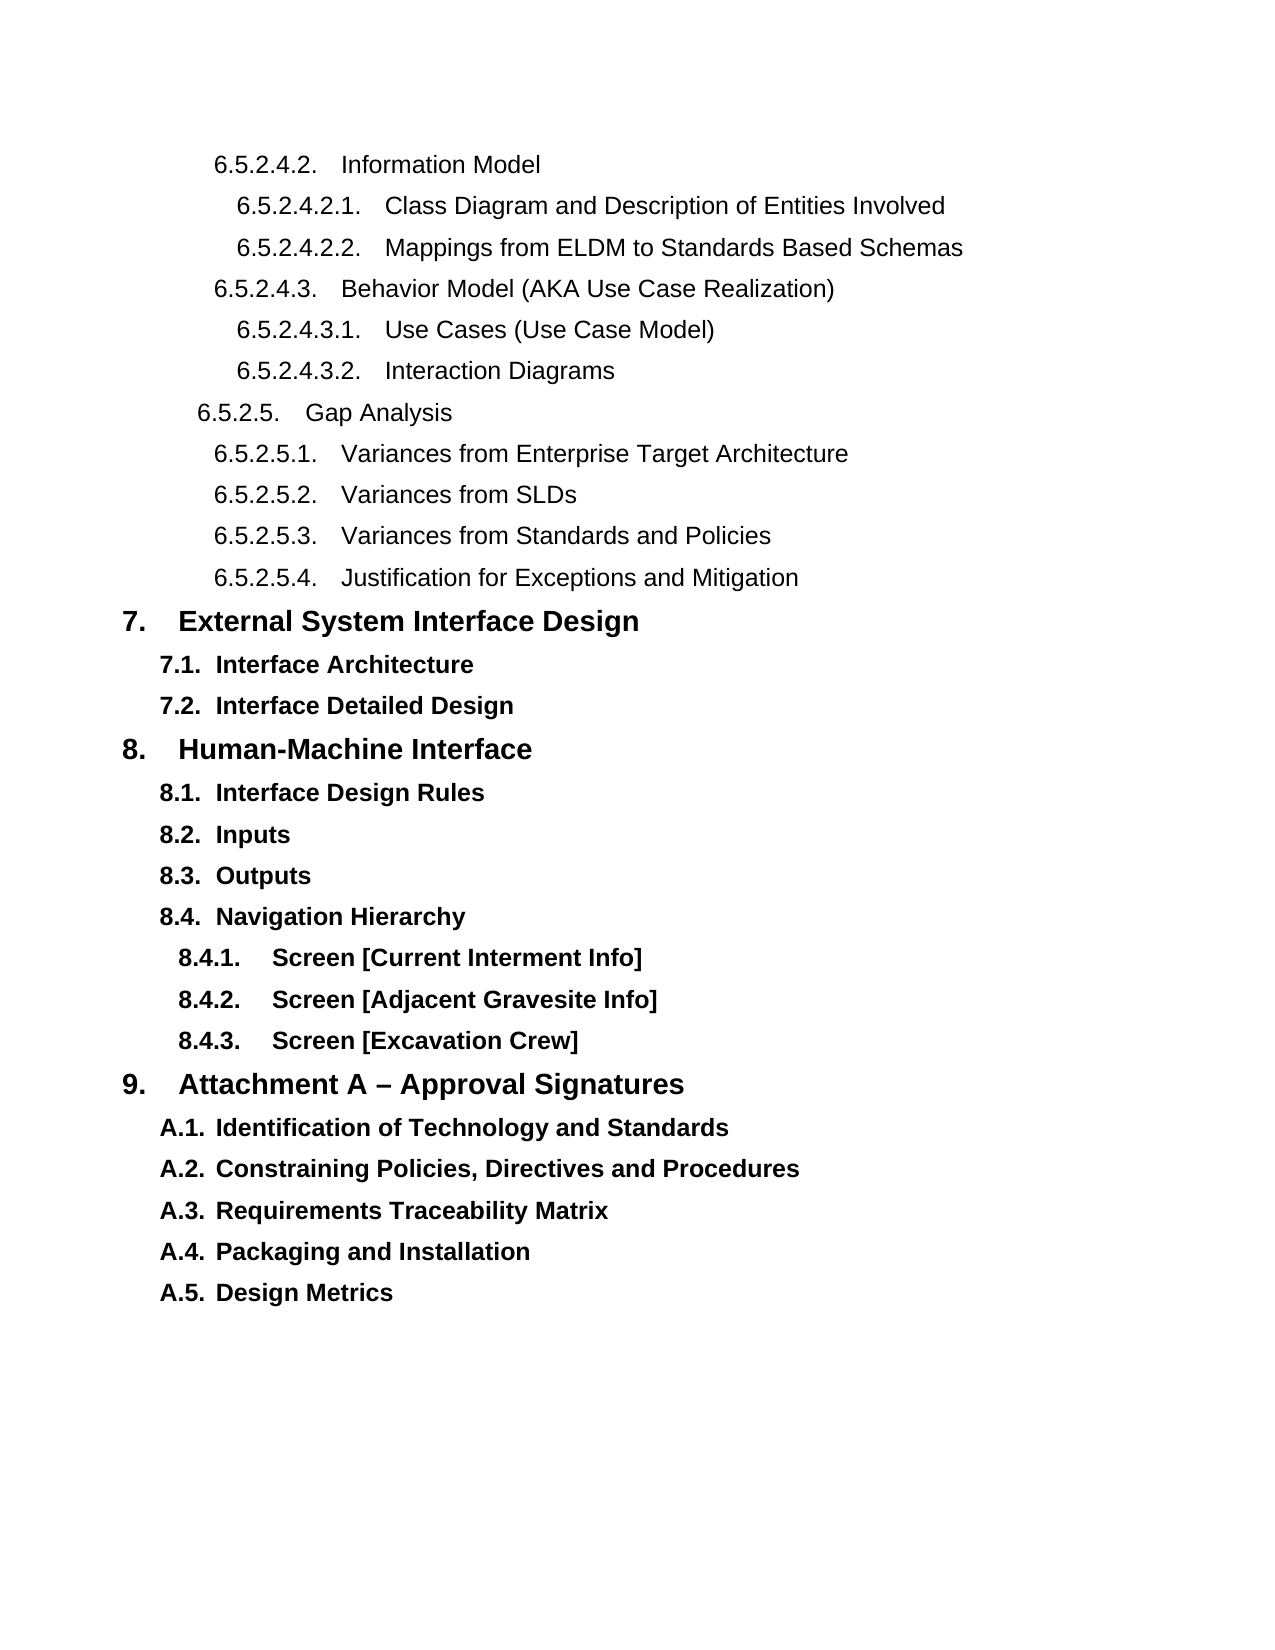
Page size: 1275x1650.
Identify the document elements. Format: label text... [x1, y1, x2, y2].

text 8.4.3. Screen [Excavation Crew] 103 [178, 1026, 1125, 1054]
text 6.5.2.4.3. Behavior Model (AKA Use Case Realization) 91 [213, 274, 1125, 302]
text 8.1. Interface Design Rules 98 [159, 778, 1125, 807]
text 7.1. Interface Architecture 96 [159, 650, 1125, 678]
text 6.5.2.4.3.1. Use Cases (Use Case Model) 92 [236, 315, 1097, 344]
text 6.5.2.5.4. Justification for Exceptions and Mitigation 95 [213, 562, 1125, 591]
text 6.5.2.5.2. Variances from SLDs 95 [213, 480, 1125, 509]
text A.5. Design Metrics 106 [159, 1278, 1125, 1307]
text 8.2. Inputs 99 [159, 819, 1125, 848]
text 6.5.2.4.2.1. Class Diagram and Description of Entities Involved 91 [236, 191, 1097, 220]
text 7. External System Interface Design 95 [122, 604, 1125, 637]
text 6.5.2.4.3.2. Interaction Diagrams 94 [236, 356, 1097, 385]
text A.4. Packaging and Installation 106 [159, 1237, 1125, 1266]
text 8.3. Outputs 99 [159, 861, 1125, 889]
text 6.5.2.5.3. Variances from Standards and Policies 95 [213, 521, 1125, 550]
text 8. Human-Machine Interface 98 [122, 732, 1125, 766]
text 6.5.2.5. Gap Analysis 94 [197, 397, 1125, 426]
text 6.5.2.4.2. Information Model 91 [213, 150, 1125, 179]
text 7.2. Interface Detailed Design 96 [159, 691, 1125, 720]
text 6.5.2.4.2.2. Mappings from ELDM to Standards Based Schemas 91 [236, 232, 1097, 261]
text 8.4.2. Screen [Adjacent Gravesite Info] 102 [178, 984, 1125, 1013]
text A.1. Identification of Technology and Standards 106 [159, 1113, 1125, 1142]
text 6.5.2.5.1. Variances from Enterprise Target Architecture 95 [213, 439, 1125, 467]
text 8.4.1. Screen [Current Interment Info] 101 [178, 943, 1125, 972]
text 9. Attachment A – Approval Signatures 105 [122, 1067, 1125, 1101]
text A.3. Requirements Traceability Matrix 106 [159, 1196, 1125, 1224]
text A.2. Constraining Policies, Directives and Procedures 106 [159, 1154, 1125, 1183]
text 8.4. Navigation Hierarchy 99 [159, 902, 1125, 931]
